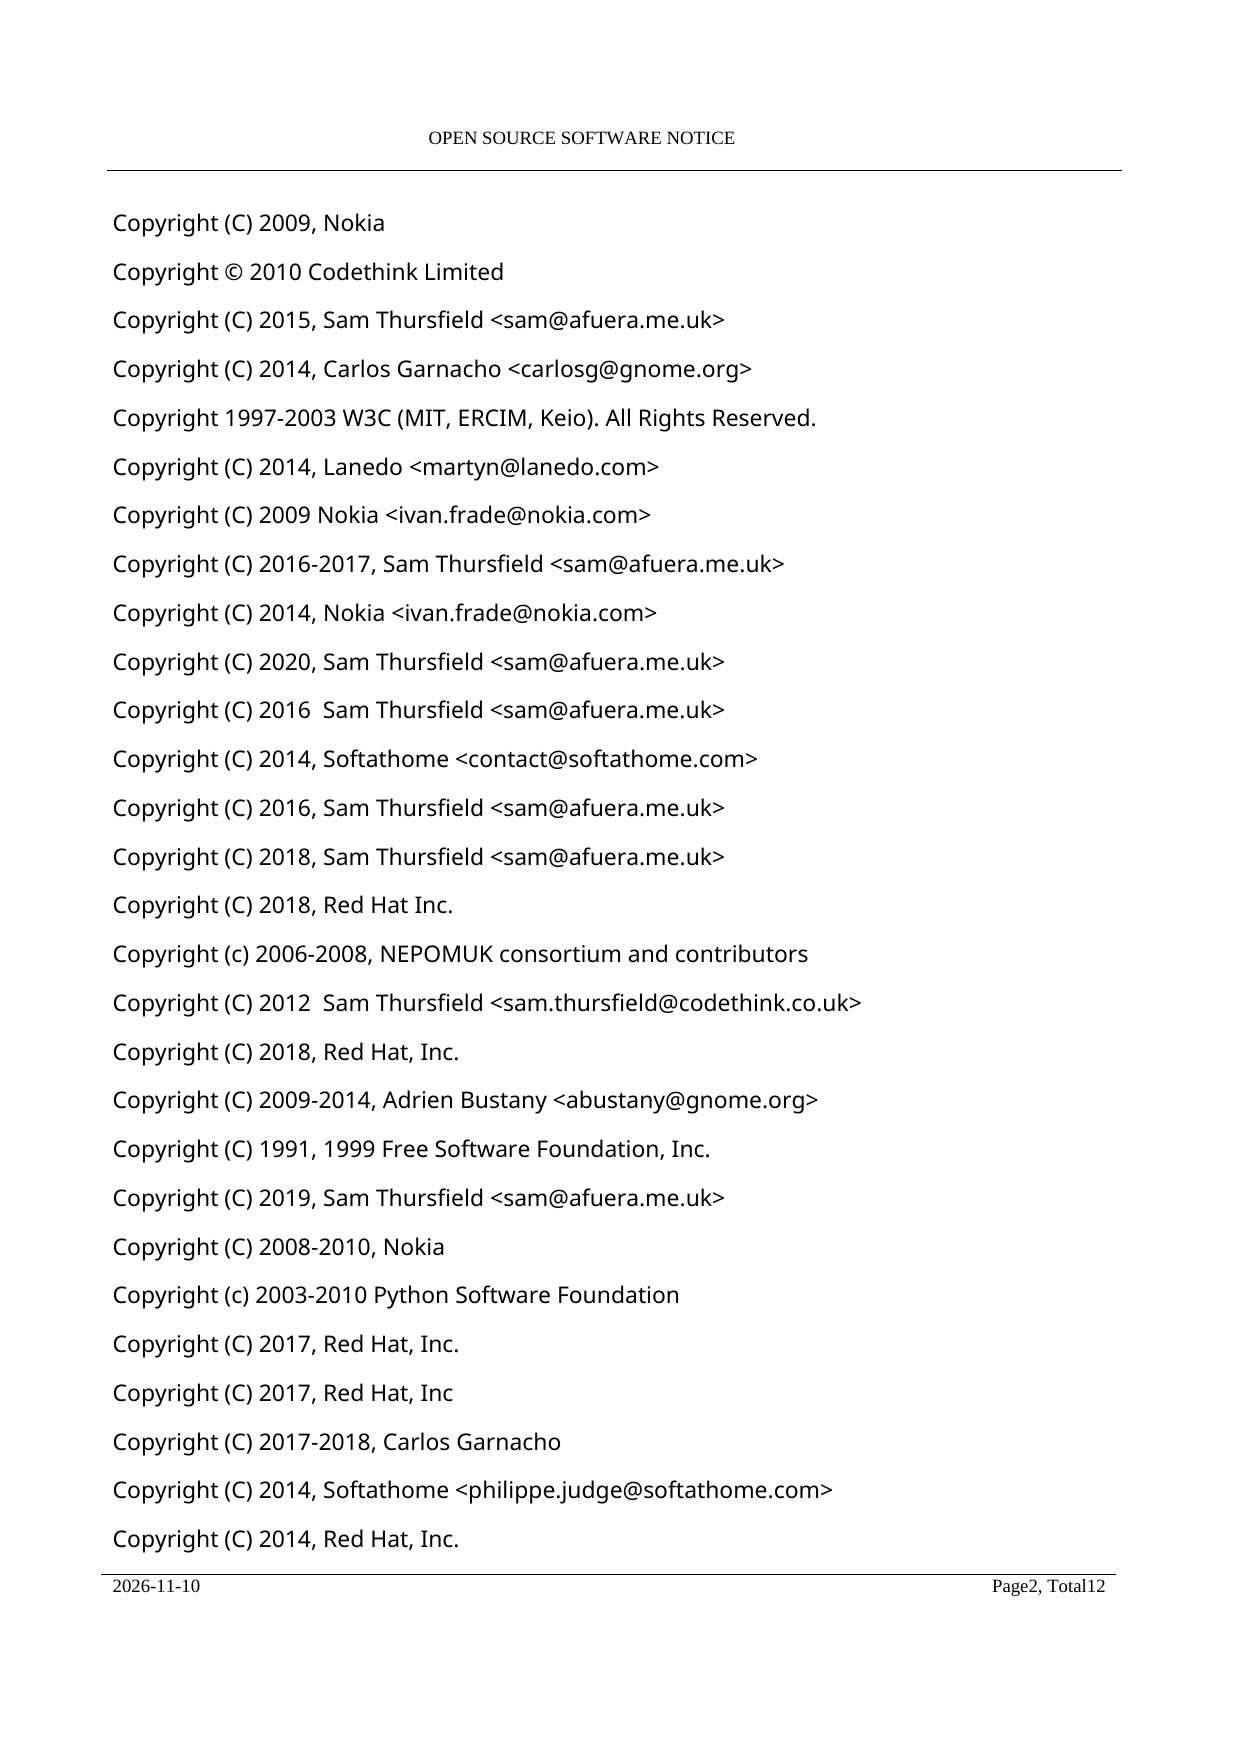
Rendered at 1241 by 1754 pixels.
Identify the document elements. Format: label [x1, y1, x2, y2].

text [112, 206, 1128, 1555]
